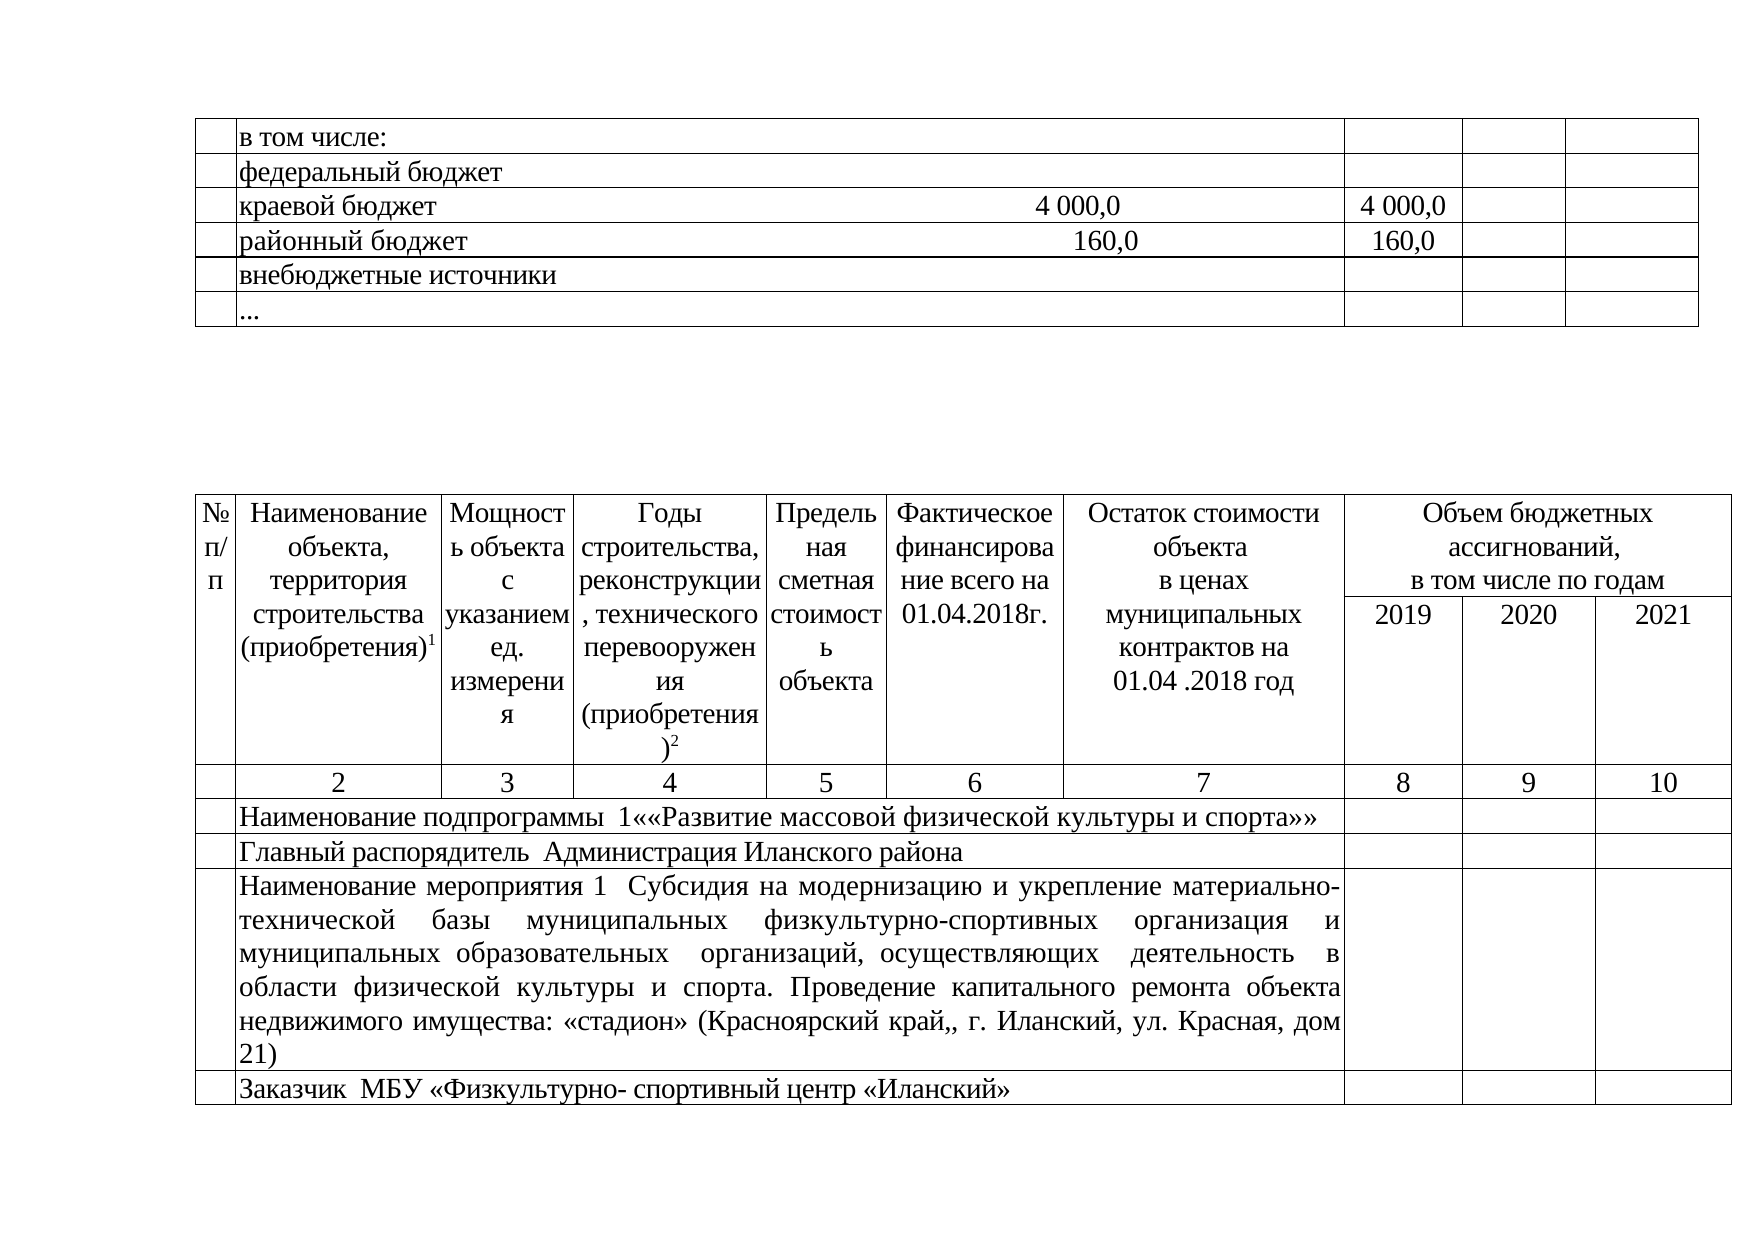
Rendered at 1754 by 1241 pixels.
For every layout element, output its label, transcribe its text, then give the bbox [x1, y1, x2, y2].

table_header Фактическое финансирование всего на 01.04.2018г. [887, 495, 1063, 764]
table_cell 5 [767, 765, 886, 798]
table_cell [1463, 292, 1565, 326]
table_cell [1596, 1071, 1731, 1104]
table_cell [1463, 258, 1565, 291]
table_cell Наименование мероприятия 1 Субсидия на модернизацию и укрепление материально- технической базы муниципальных физкультурно-спортивных организация и муниципальных образовательных организаций, осуществляющих деятельность в области физической культуры и спорта. Проведение капитального ремонта объекта недвижимого имущества: «стадион» (Красноярский край,, г. Иланский, ул. Красная, дом 21) [236, 869, 1344, 1070]
table_cell [1566, 223, 1698, 256]
table_cell [196, 292, 236, 326]
table_header Объем бюджетных ассигнований, в том числе по годам [1345, 495, 1731, 596]
table_cell [1596, 799, 1731, 833]
table_cell 2 [236, 765, 441, 798]
table_cell [1345, 258, 1462, 291]
table_cell ... [237, 292, 1344, 326]
table_cell районный бюджет 160,0 [237, 223, 1344, 256]
table_cell 9 [1463, 765, 1595, 798]
table_header Годы строительства, реконструкции, технического перевооружения (приобретения)2 [574, 495, 766, 764]
table_header № п/п [196, 495, 235, 764]
table_cell 2019 [1345, 597, 1462, 764]
table_cell [196, 258, 236, 291]
table_cell 2021 [1596, 597, 1731, 764]
table_cell [1463, 119, 1565, 153]
table_header Наименование объекта, территория строительства (приобретения)1 [236, 495, 441, 764]
table_cell федеральный бюджет [237, 154, 1344, 187]
table_cell [1463, 834, 1595, 867]
table_cell краевой бюджет 4 000,0 [237, 188, 1344, 222]
table_cell 4 [574, 765, 766, 798]
table_cell [1345, 799, 1462, 833]
table_cell [1596, 869, 1731, 1070]
table_cell в том числе: [237, 119, 1344, 153]
table_cell 2020 [1463, 597, 1595, 764]
table_cell Главный распорядитель Администрация Иланского района [236, 834, 1344, 867]
table_cell 6 [887, 765, 1063, 798]
table_cell внебюджетные источники [237, 258, 1344, 291]
table_cell [1463, 154, 1565, 187]
table_cell [196, 188, 236, 222]
table_cell [1345, 292, 1462, 326]
table_cell [196, 223, 236, 256]
table_cell [1463, 223, 1565, 256]
table_cell Заказчик МБУ «Физкультурно- спортивный центр «Иланский» [236, 1071, 1344, 1104]
table_cell [1566, 292, 1698, 326]
table_cell [1345, 119, 1462, 153]
table_cell [1463, 869, 1595, 1070]
table_cell [1345, 869, 1462, 1070]
table_cell 8 [1345, 765, 1462, 798]
table_cell 3 [442, 765, 573, 798]
table_cell [196, 119, 236, 153]
table_header Остаток стоимости объекта в ценах муниципальных контрактов на 01.04 .2018 год [1064, 495, 1344, 764]
table_cell [1566, 258, 1698, 291]
table_header Предельная сметная стоимость объекта [767, 495, 886, 764]
table_cell 7 [1064, 765, 1344, 798]
table_cell [1345, 834, 1462, 867]
table_header Мощность объекта с указанием ед. измерения [442, 495, 573, 764]
table_cell [1345, 1071, 1462, 1104]
table_cell [1463, 188, 1565, 222]
table_cell 10 [1596, 765, 1731, 798]
table_cell [196, 799, 235, 833]
table_cell [196, 1071, 235, 1104]
table_cell [196, 869, 235, 1070]
table_cell [1566, 154, 1698, 187]
table_cell [1566, 188, 1698, 222]
table_cell 160,0 [1345, 223, 1462, 256]
table_cell [196, 834, 235, 867]
table_cell [1463, 1071, 1595, 1104]
table_cell Наименование подпрограммы 1««Развитие массовой физической культуры и спорта»» [236, 799, 1344, 833]
table_cell 4 000,0 [1345, 188, 1462, 222]
table_cell [1345, 154, 1462, 187]
table_cell [1463, 799, 1595, 833]
table_cell [1566, 119, 1698, 153]
table_cell [196, 154, 236, 187]
table_cell [196, 765, 235, 798]
table_cell [1596, 834, 1731, 867]
